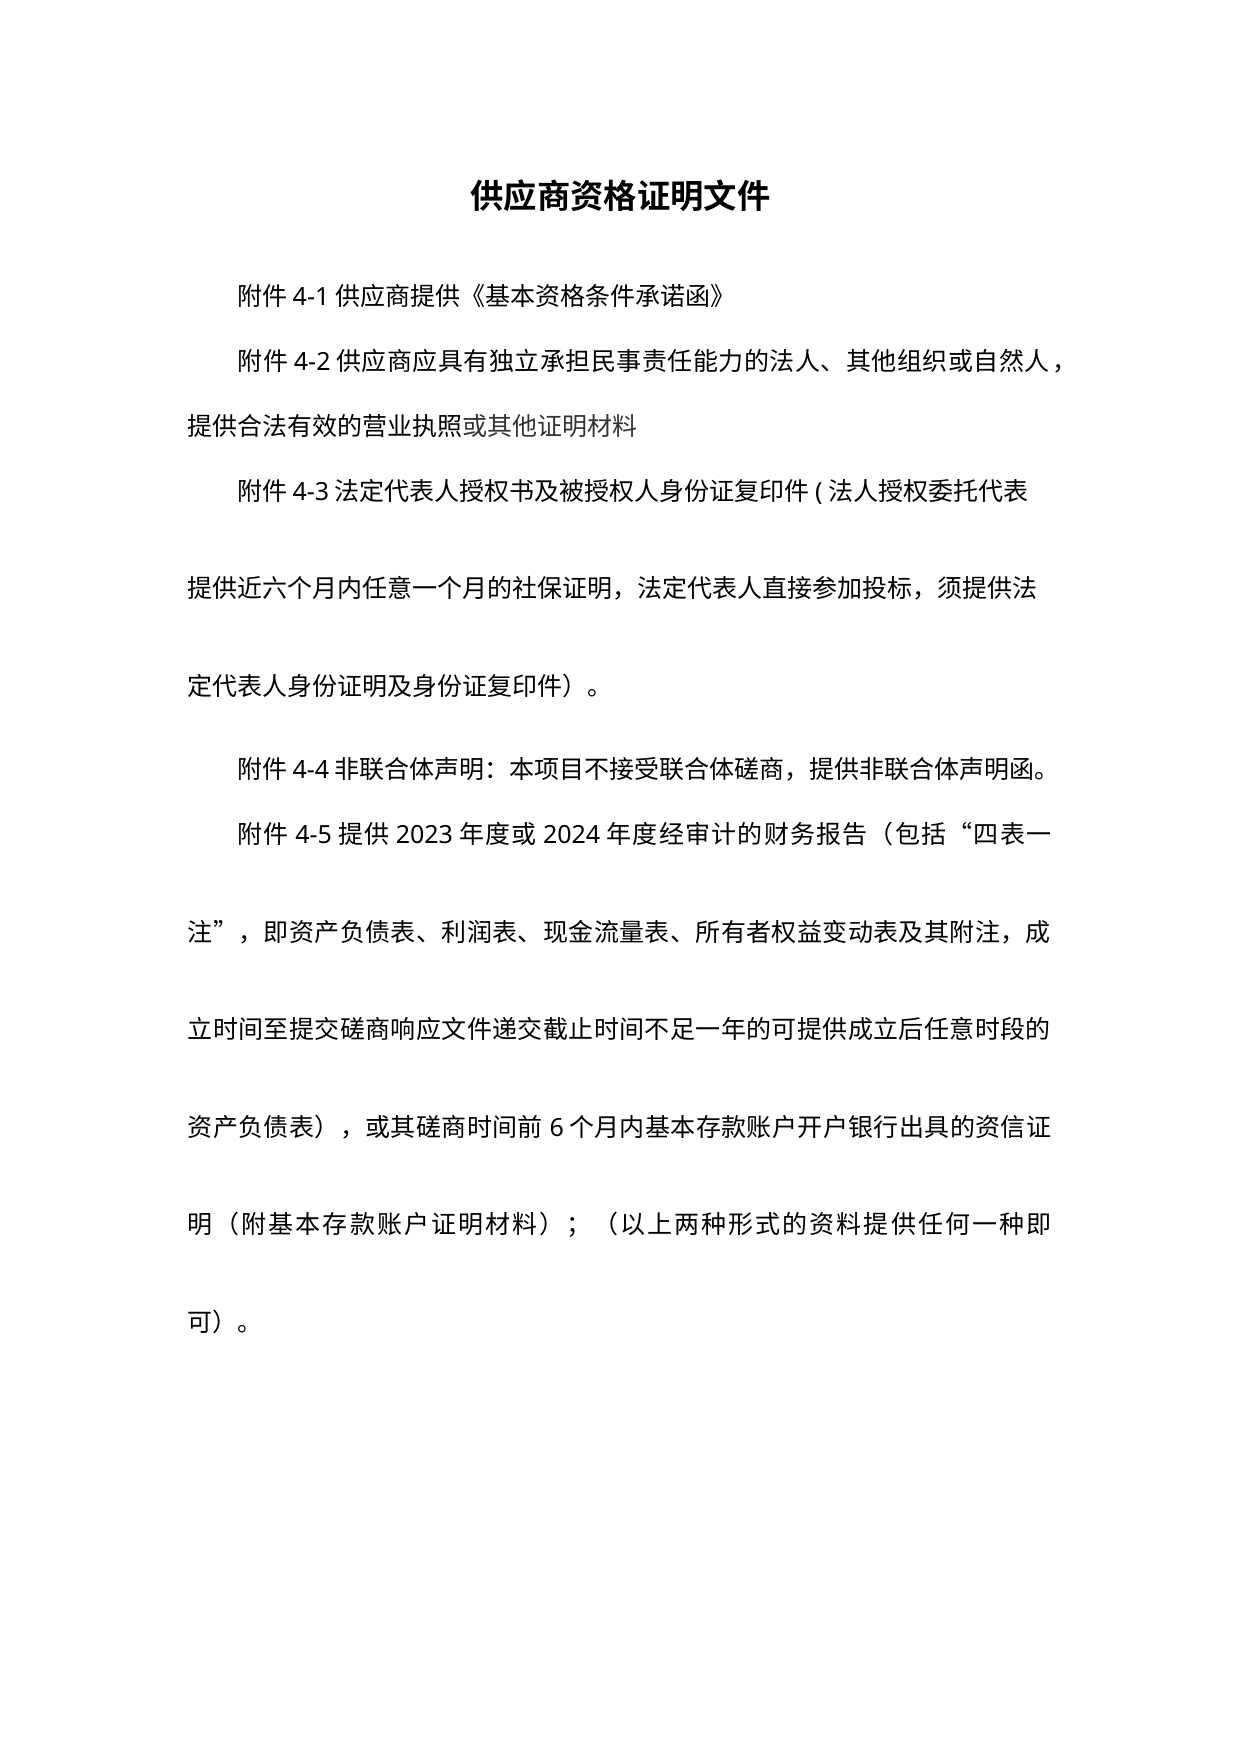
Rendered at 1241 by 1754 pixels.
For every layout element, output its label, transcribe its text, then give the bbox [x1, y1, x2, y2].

text 附件4-2供应商应具有独立承担民事责任能力的法人、其他组织或自然人，提供合法有效的营业执照或其他证明材料 [187, 327, 1053, 457]
list 附件4-5提供2023年度或2024年度经审计的财务报告（包括“四表一注”，即资产负债表、利润表、现金流量表、所有者权益变动表及其附注，成立时间至提交磋商响应文件递交截止时间不足一年的可提供成立后任意时段的资产负债表），或其磋商时间前6个月内基本存款账户开户银行出具的资信证明（附基本存款账户证明材料）；（以上两种形式的资料提供任何一种即可）。 [187, 800, 1053, 1353]
text 附件4-4非联合体声明：本项目不接受联合体磋商，提供非联合体声明函。 [187, 735, 1053, 800]
text 附件4-3法定代表人授权书及被授权人身份证复印件 ( 法人授权委托代表提供近六个月内任意一个月的社保证明，法定代表人直接参加投标，须提供法定代表人身份证明及身份证复印件）。 [187, 457, 1053, 717]
subtitle 供应商资格证明文件 [187, 162, 1053, 227]
text 附件4-1 供应商提供《基本资格条件承诺函》 [187, 262, 1053, 327]
